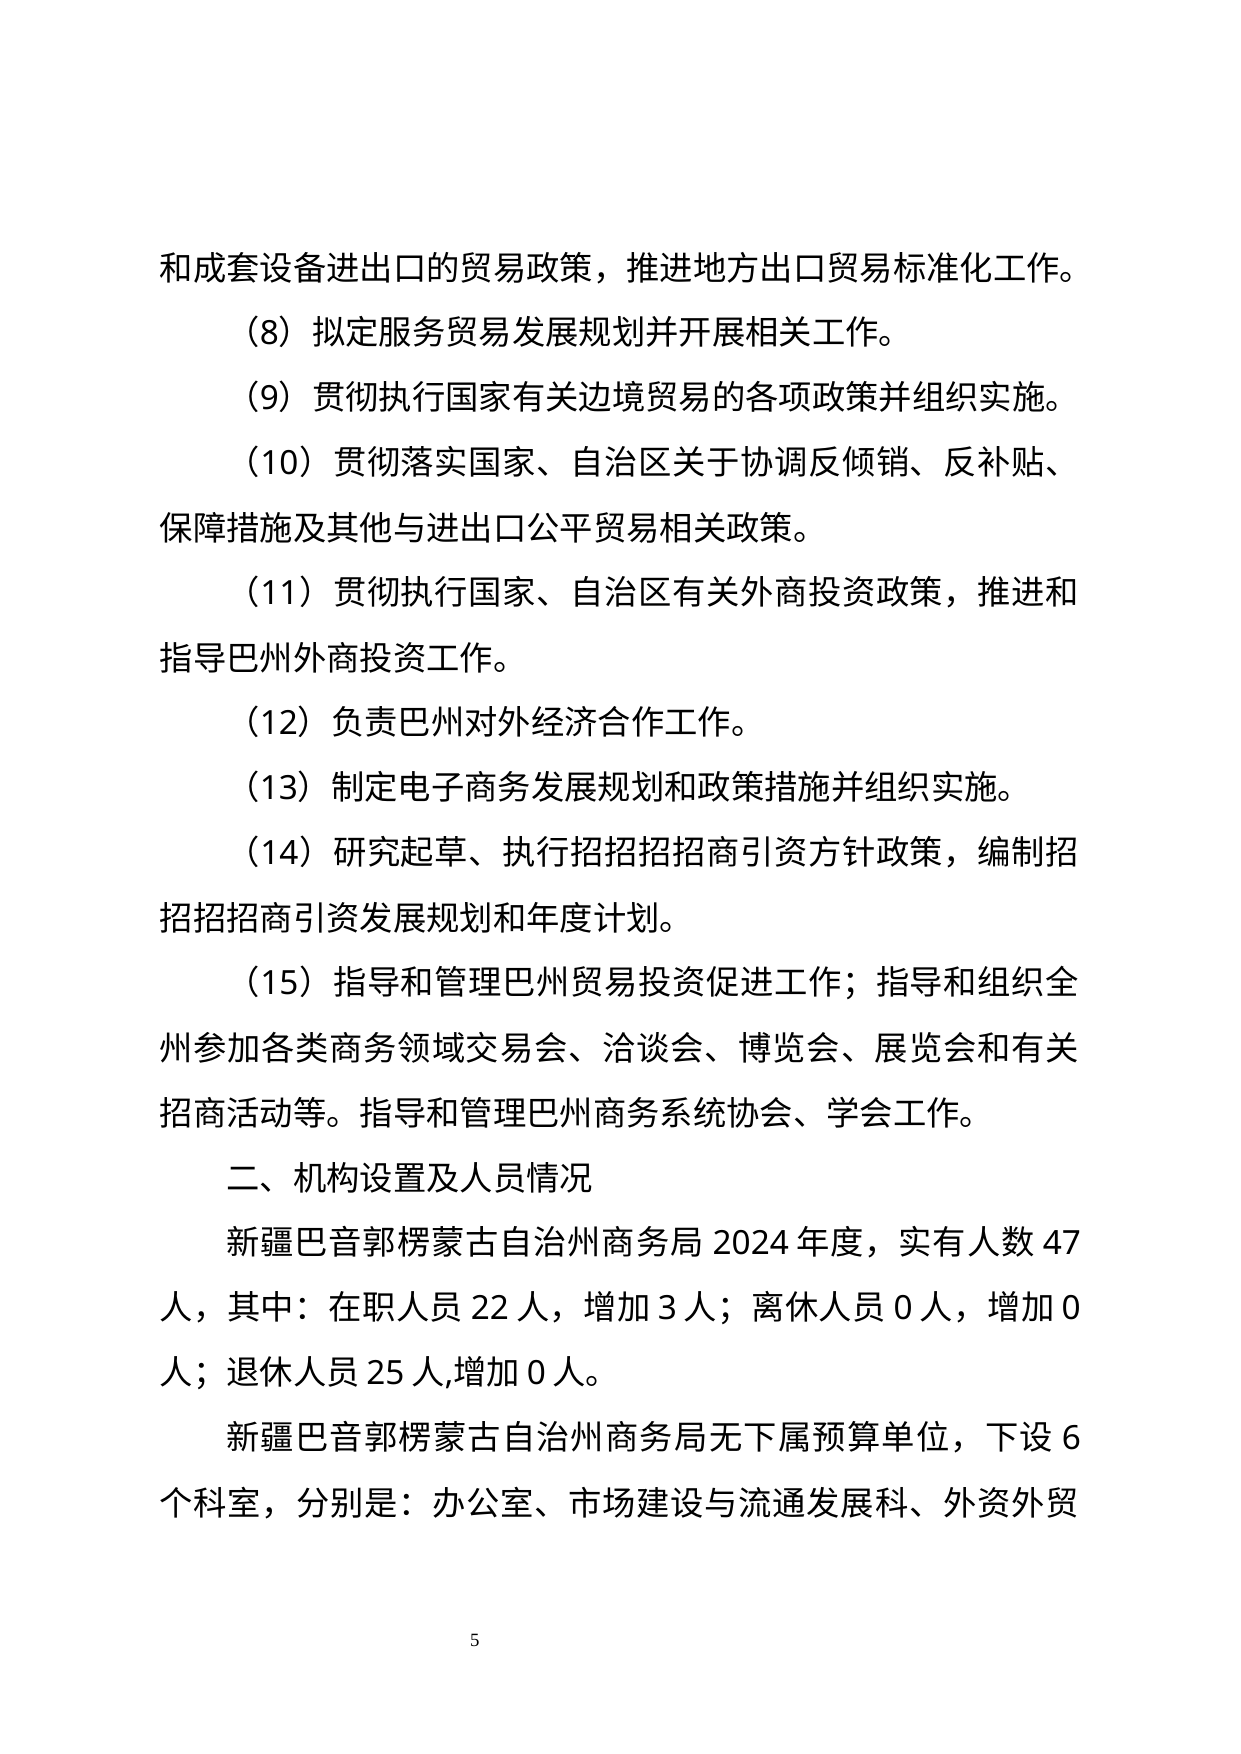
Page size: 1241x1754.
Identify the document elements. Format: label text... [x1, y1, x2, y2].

text 新疆巴音郭楞蒙古自治州商务局2024年度，实有人数47人，其中：在职人员22人，增加3人；离休人员0人，增加0人；退休人员25人,增加0人。 [159, 1208, 1081, 1403]
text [159, 1403, 1081, 1533]
text （9）贯彻执行国家有关边境贸易的各项政策并组织实施。 [159, 363, 1081, 428]
text （11）贯彻执行国家、自治区有关外商投资政策，推进和指导巴州外商投资工作。 [159, 558, 1081, 688]
text （13）制定电子商务发展规划和政策措施并组织实施。 [159, 753, 1081, 818]
text （14）研究起草、执行招招招招商引资方针政策，编制招招招招商引资发展规划和年度计划。 [159, 818, 1081, 948]
text 二、机构设置及人员情况 [159, 1143, 1081, 1208]
text （12）负责巴州对外经济合作工作。 [159, 688, 1081, 753]
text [159, 233, 1081, 298]
text （15）指导和管理巴州贸易投资促进工作；指导和组织全州参加各类商务领域交易会、洽谈会、博览会、展览会和有关招商活动等。指导和管理巴州商务系统协会、学会工作。 [159, 948, 1081, 1143]
text （8）拟定服务贸易发展规划并开展相关工作。 [159, 298, 1081, 363]
text （10）贯彻落实国家、自治区关于协调反倾销、反补贴、保障措施及其他与进出口公平贸易相关政策。 [159, 428, 1081, 558]
